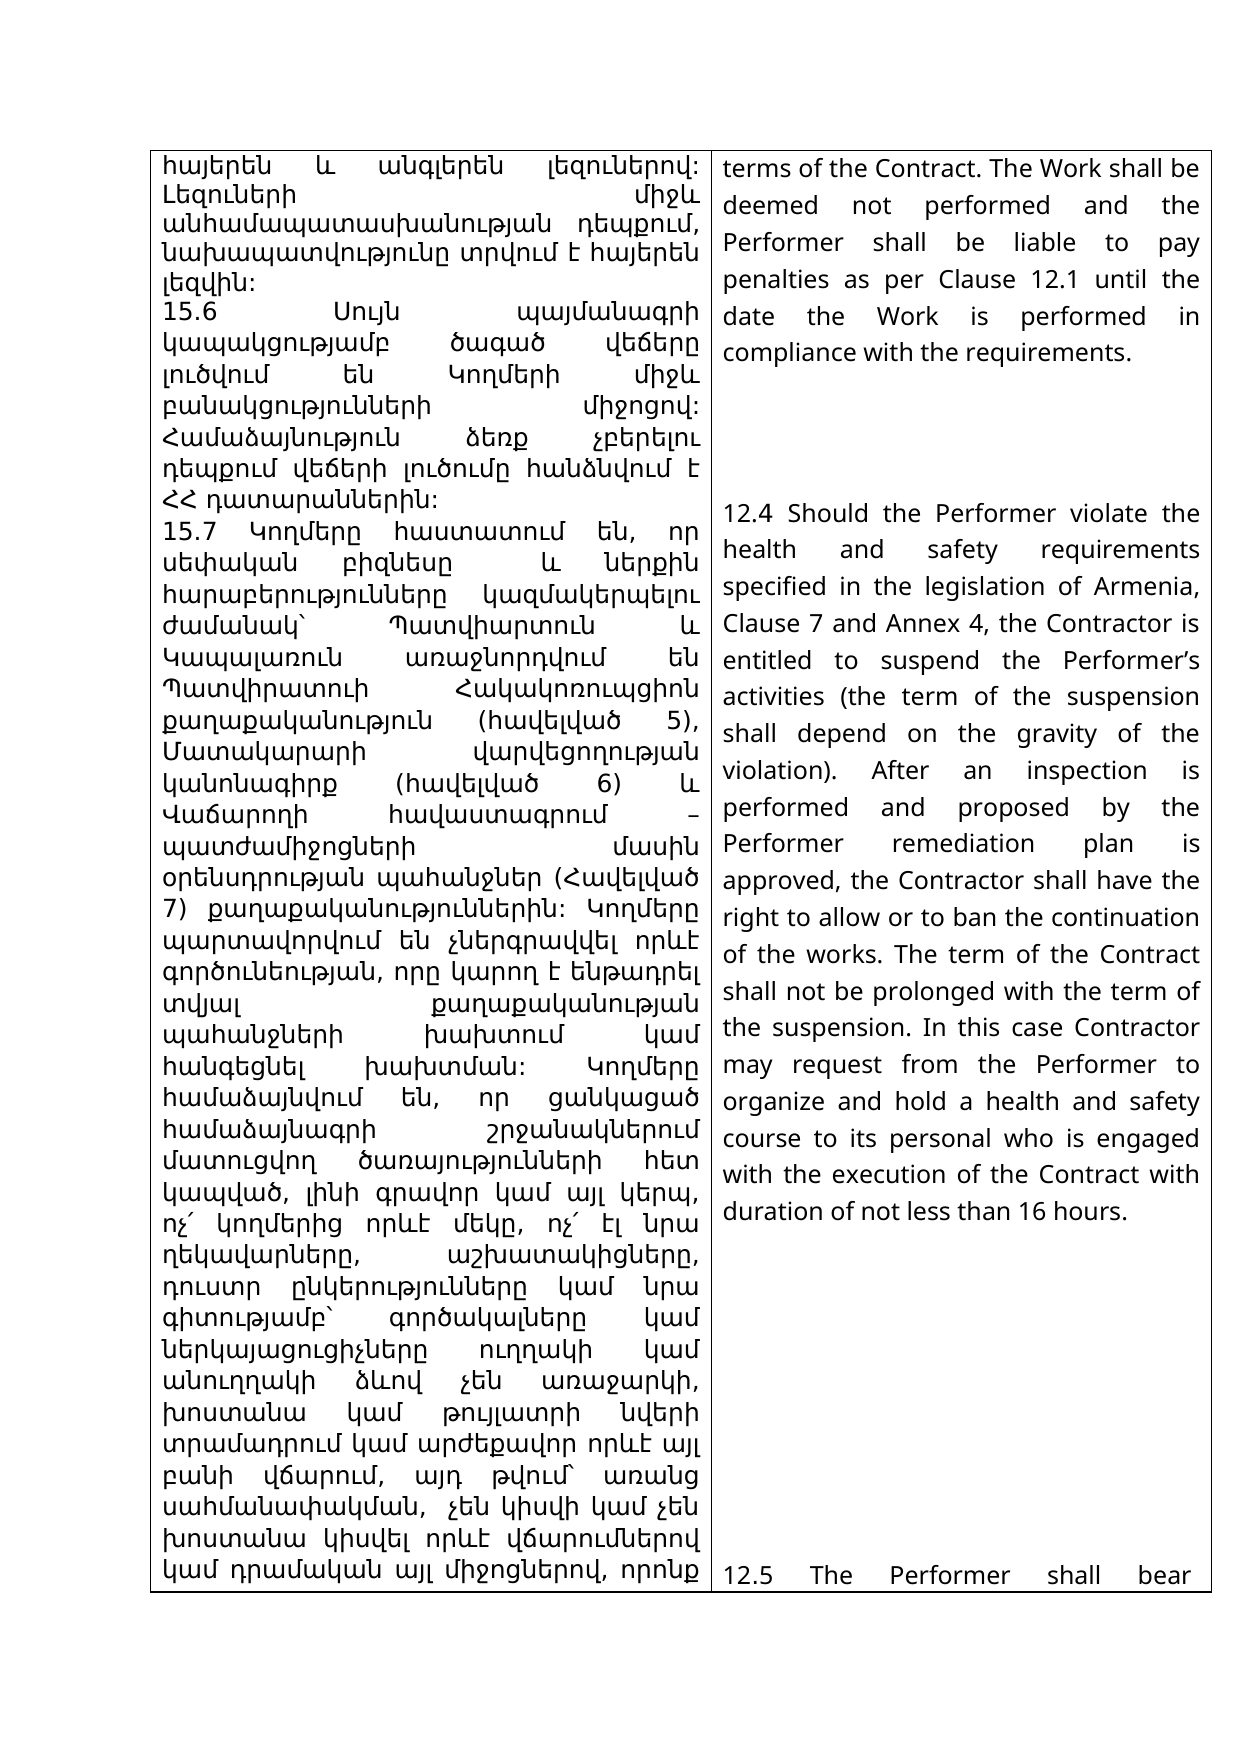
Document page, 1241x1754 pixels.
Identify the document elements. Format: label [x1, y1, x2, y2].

table_header [151, 151, 711, 1591]
table_header [712, 151, 1211, 1591]
